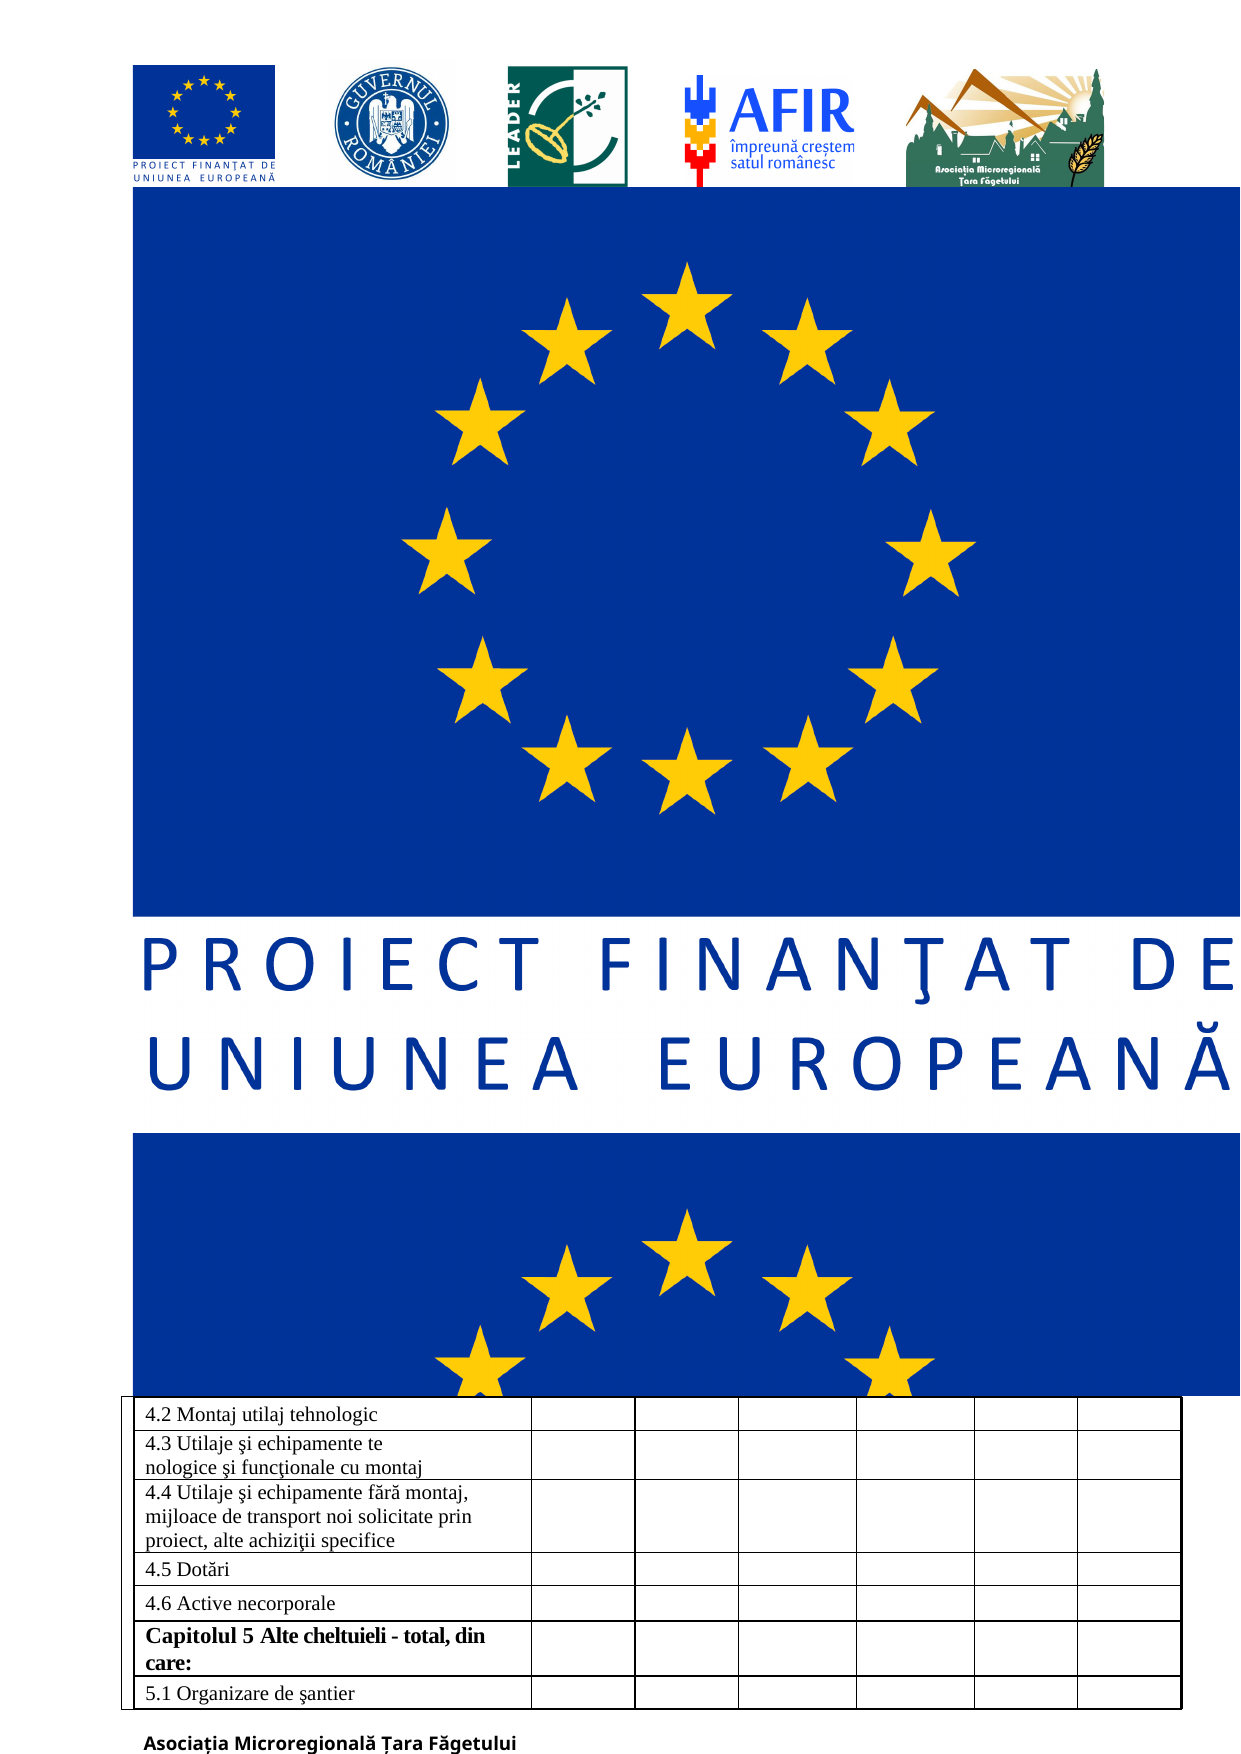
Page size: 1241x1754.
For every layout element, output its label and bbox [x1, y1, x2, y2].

table_cell [636, 1586, 738, 1620]
table_cell [1078, 1553, 1180, 1585]
table_cell [975, 1398, 1077, 1430]
table_cell [857, 1431, 974, 1479]
table_cell [122, 1397, 133, 1709]
table_cell [636, 1622, 738, 1675]
table_cell [857, 1398, 974, 1430]
table_cell [1078, 1586, 1180, 1620]
table_cell [1078, 1622, 1180, 1675]
table_cell [739, 1553, 856, 1585]
table_cell [1078, 1398, 1180, 1430]
table_cell [532, 1398, 634, 1430]
table_cell [739, 1622, 856, 1675]
table_cell [636, 1677, 738, 1708]
table_cell [636, 1553, 738, 1585]
table_cell [532, 1480, 634, 1552]
table_cell [636, 1398, 738, 1430]
table_cell [857, 1622, 974, 1675]
table_cell [975, 1480, 1077, 1552]
table_cell [739, 1480, 856, 1552]
table_cell [739, 1586, 856, 1620]
table_cell [135, 1553, 531, 1585]
table_cell [135, 1622, 531, 1675]
table_cell [739, 1398, 856, 1430]
table_cell [739, 1677, 856, 1708]
table_cell [636, 1431, 738, 1479]
table_cell [975, 1622, 1077, 1675]
table_cell [739, 1431, 856, 1479]
table_cell [857, 1586, 974, 1620]
table_cell [532, 1553, 634, 1585]
table_cell [532, 1431, 634, 1479]
table_cell [1078, 1480, 1180, 1552]
table_cell [975, 1431, 1077, 1479]
table_cell [135, 1480, 531, 1552]
table_cell [532, 1586, 634, 1620]
table_cell [857, 1553, 974, 1585]
table_cell [532, 1622, 634, 1675]
table_cell [975, 1586, 1077, 1620]
table_cell [135, 1586, 531, 1620]
table_cell [975, 1553, 1077, 1585]
table_cell [135, 1677, 531, 1708]
table_cell [135, 1398, 531, 1430]
table_cell [1078, 1677, 1180, 1708]
table_cell [857, 1677, 974, 1708]
table_cell [532, 1677, 634, 1708]
table_cell [975, 1677, 1077, 1708]
table_cell [135, 1431, 531, 1479]
table_cell [857, 1480, 974, 1552]
table_cell [636, 1480, 738, 1552]
table_cell [1078, 1431, 1180, 1479]
picture [132, 59, 1241, 1396]
